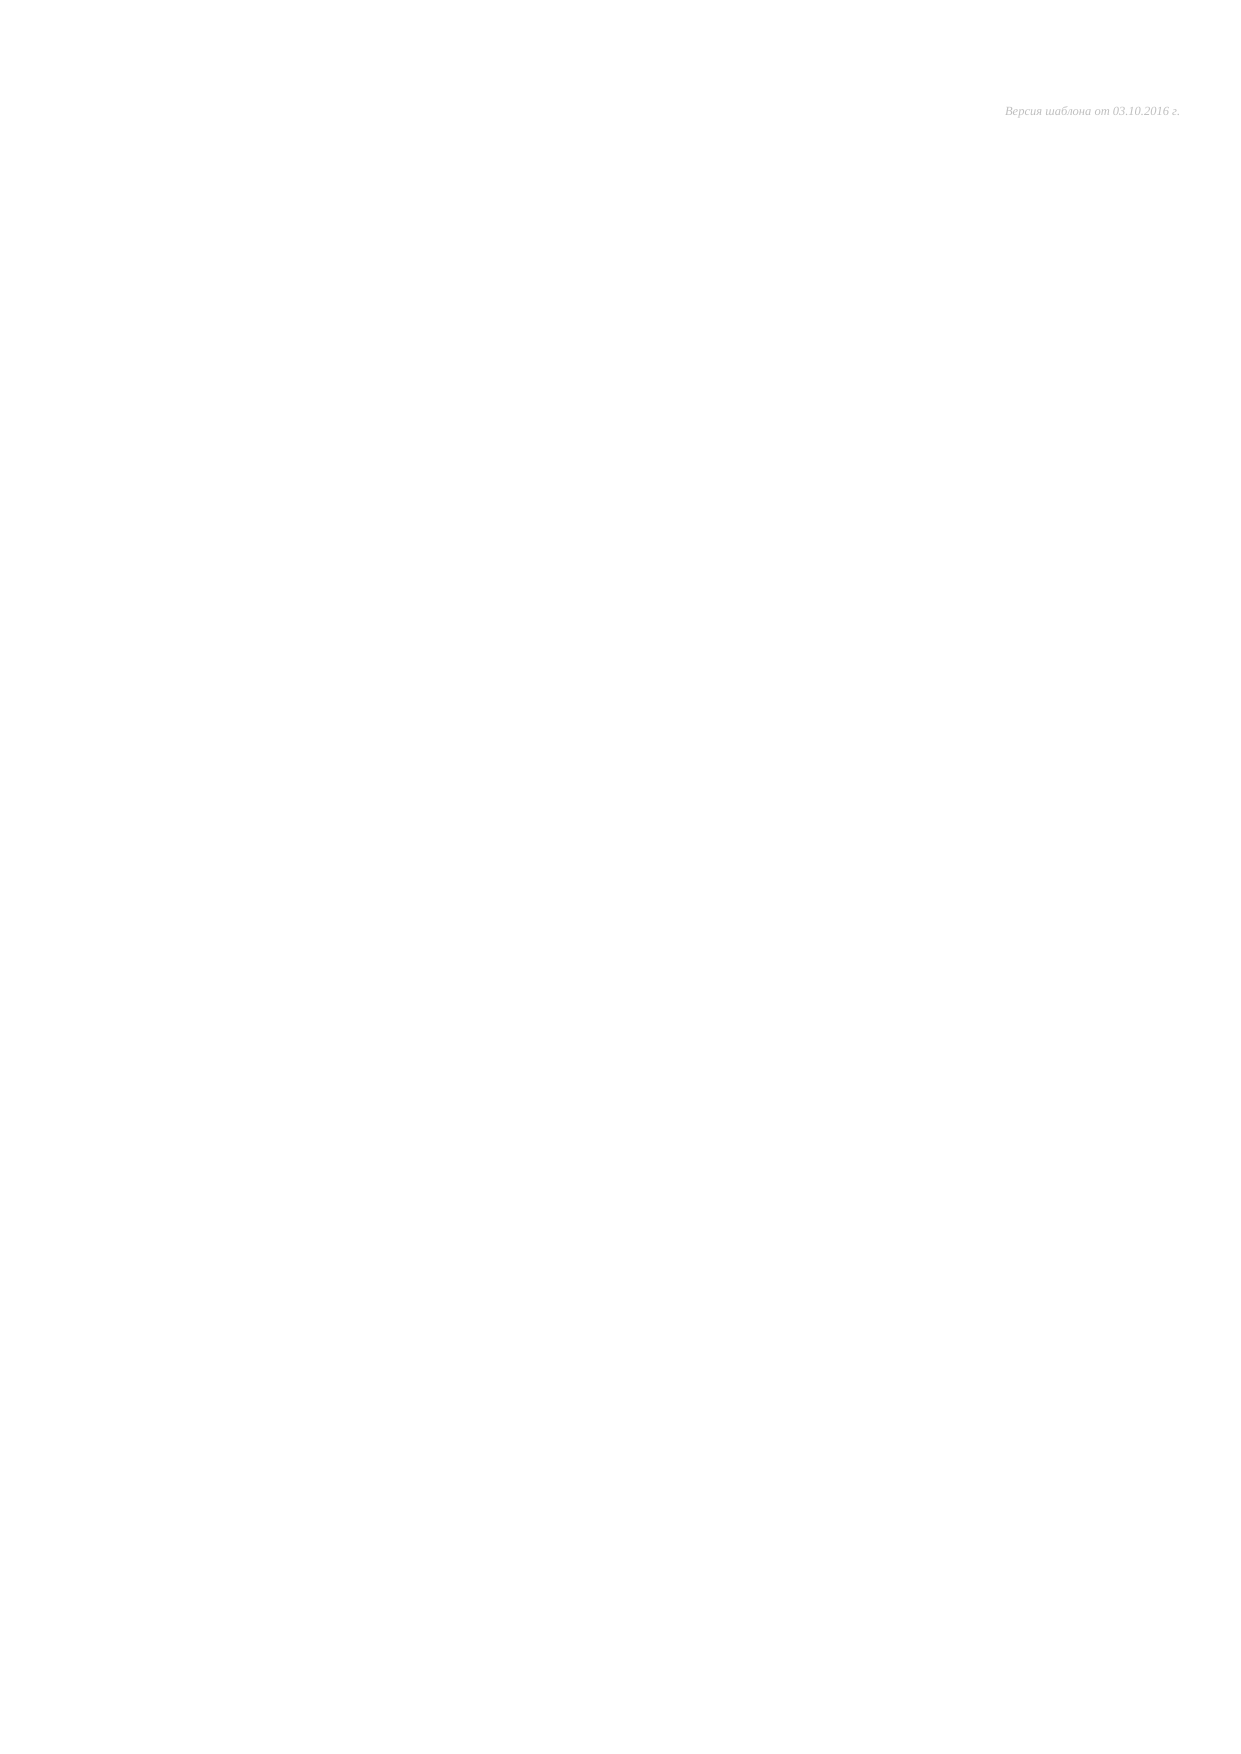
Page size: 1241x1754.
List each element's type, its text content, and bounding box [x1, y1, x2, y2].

text Версия шаблона от 03.10.2016 г. [118, 104, 1181, 118]
